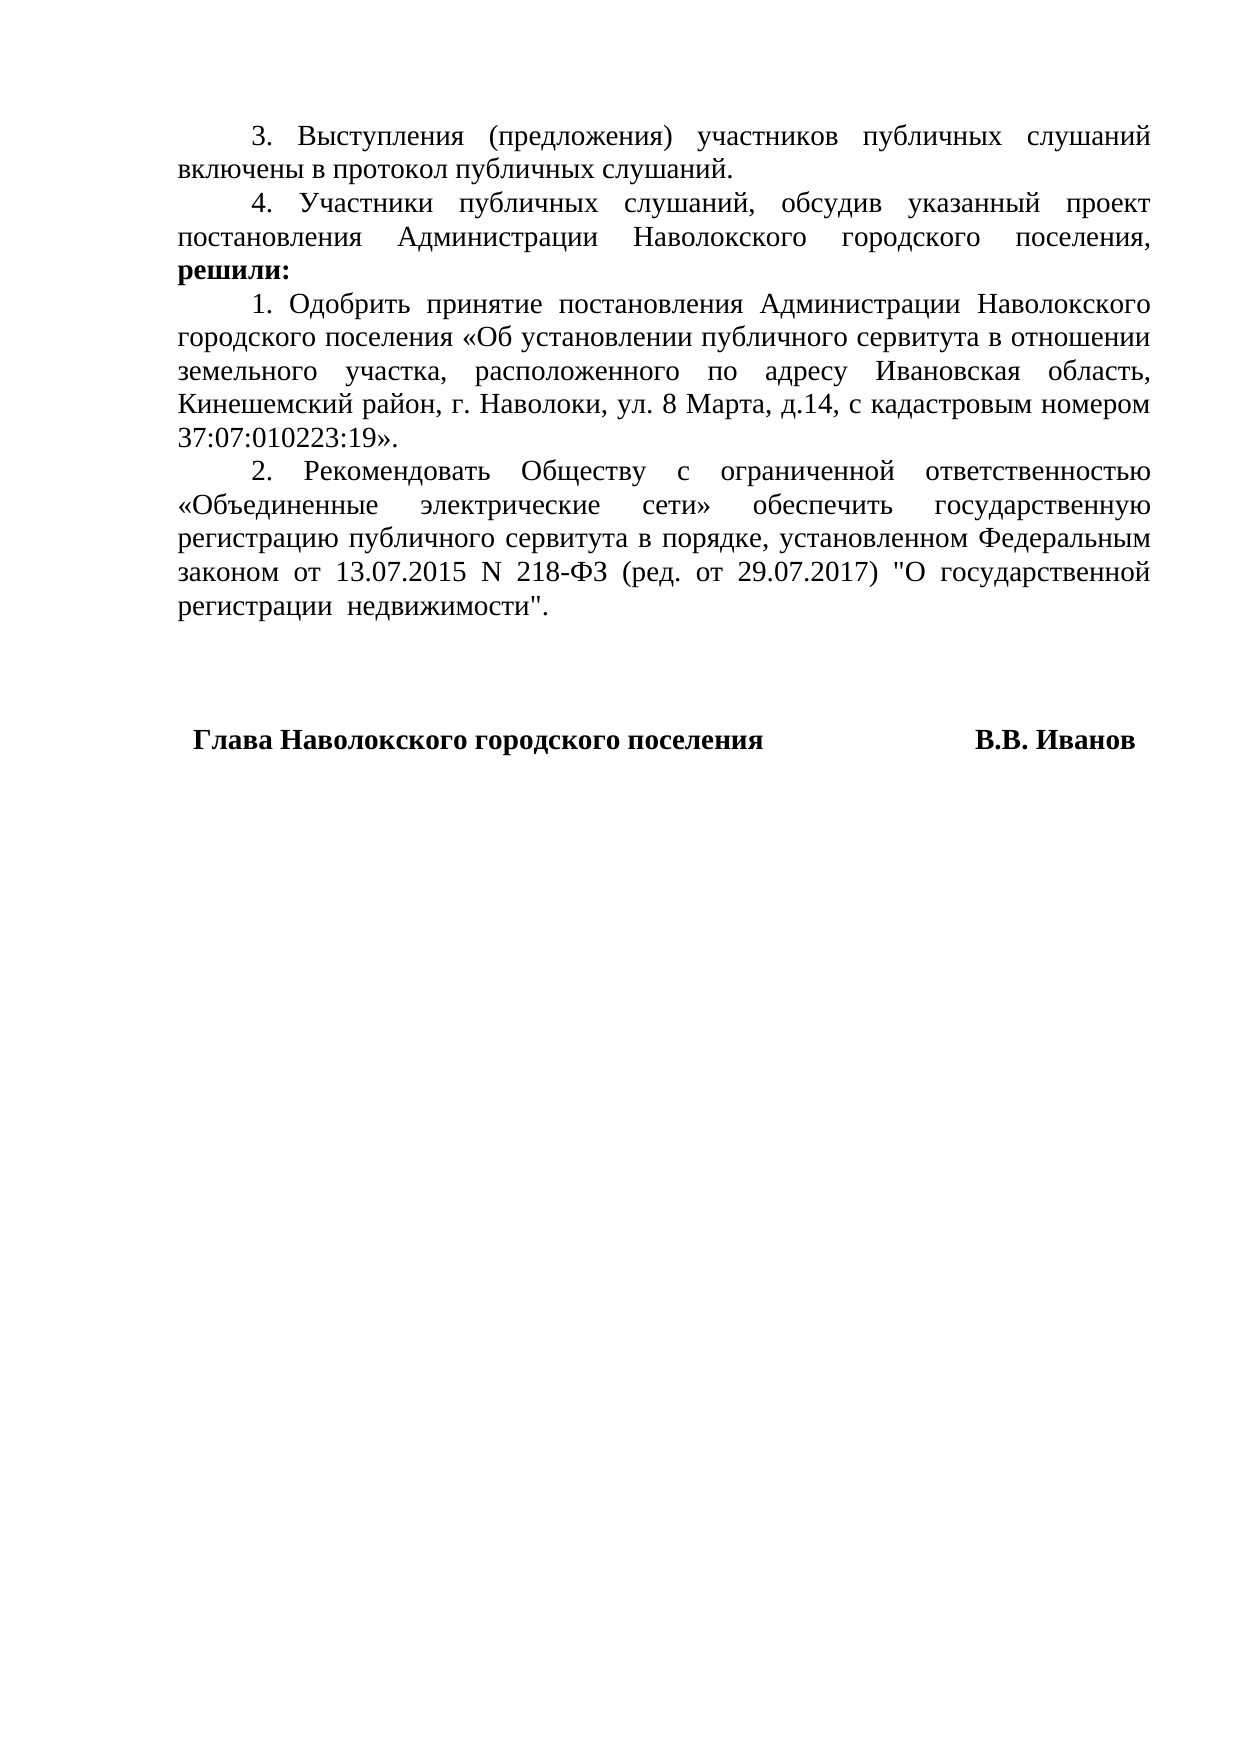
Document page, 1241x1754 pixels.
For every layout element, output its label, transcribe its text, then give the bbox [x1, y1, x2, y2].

text 1. Одобрить принятие постановления Администрации Наволокского городского поселения «Об установлении публичного сервитута в отношении земельного участка, расположенного по адресу Ивановская область, Кинешемский район, г. Наволоки, ул. 8 Марта, д.14, с кадастровым номером 37:07:010223:19». [177, 286, 1152, 453]
text Глава Наволокского городского поселения В.В. Иванов [177, 722, 1152, 755]
text 4. Участники публичных слушаний, обсудив указанный проект постановления Администрации Наволокского городского поселения, решили: [177, 185, 1152, 286]
text 2. Рекомендовать Обществу с ограниченной ответственностью «Объединенные электрические сети» обеспечить государственную регистрацию публичного сервитута в порядке, установленном Федеральным законом от 13.07.2015 N 218-ФЗ (ред. от 29.07.2017) "О государственной регистрации недвижимости". [177, 453, 1152, 621]
text 3. Выступления (предложения) участников публичных слушаний включены в протокол публичных слушаний. [177, 118, 1152, 185]
